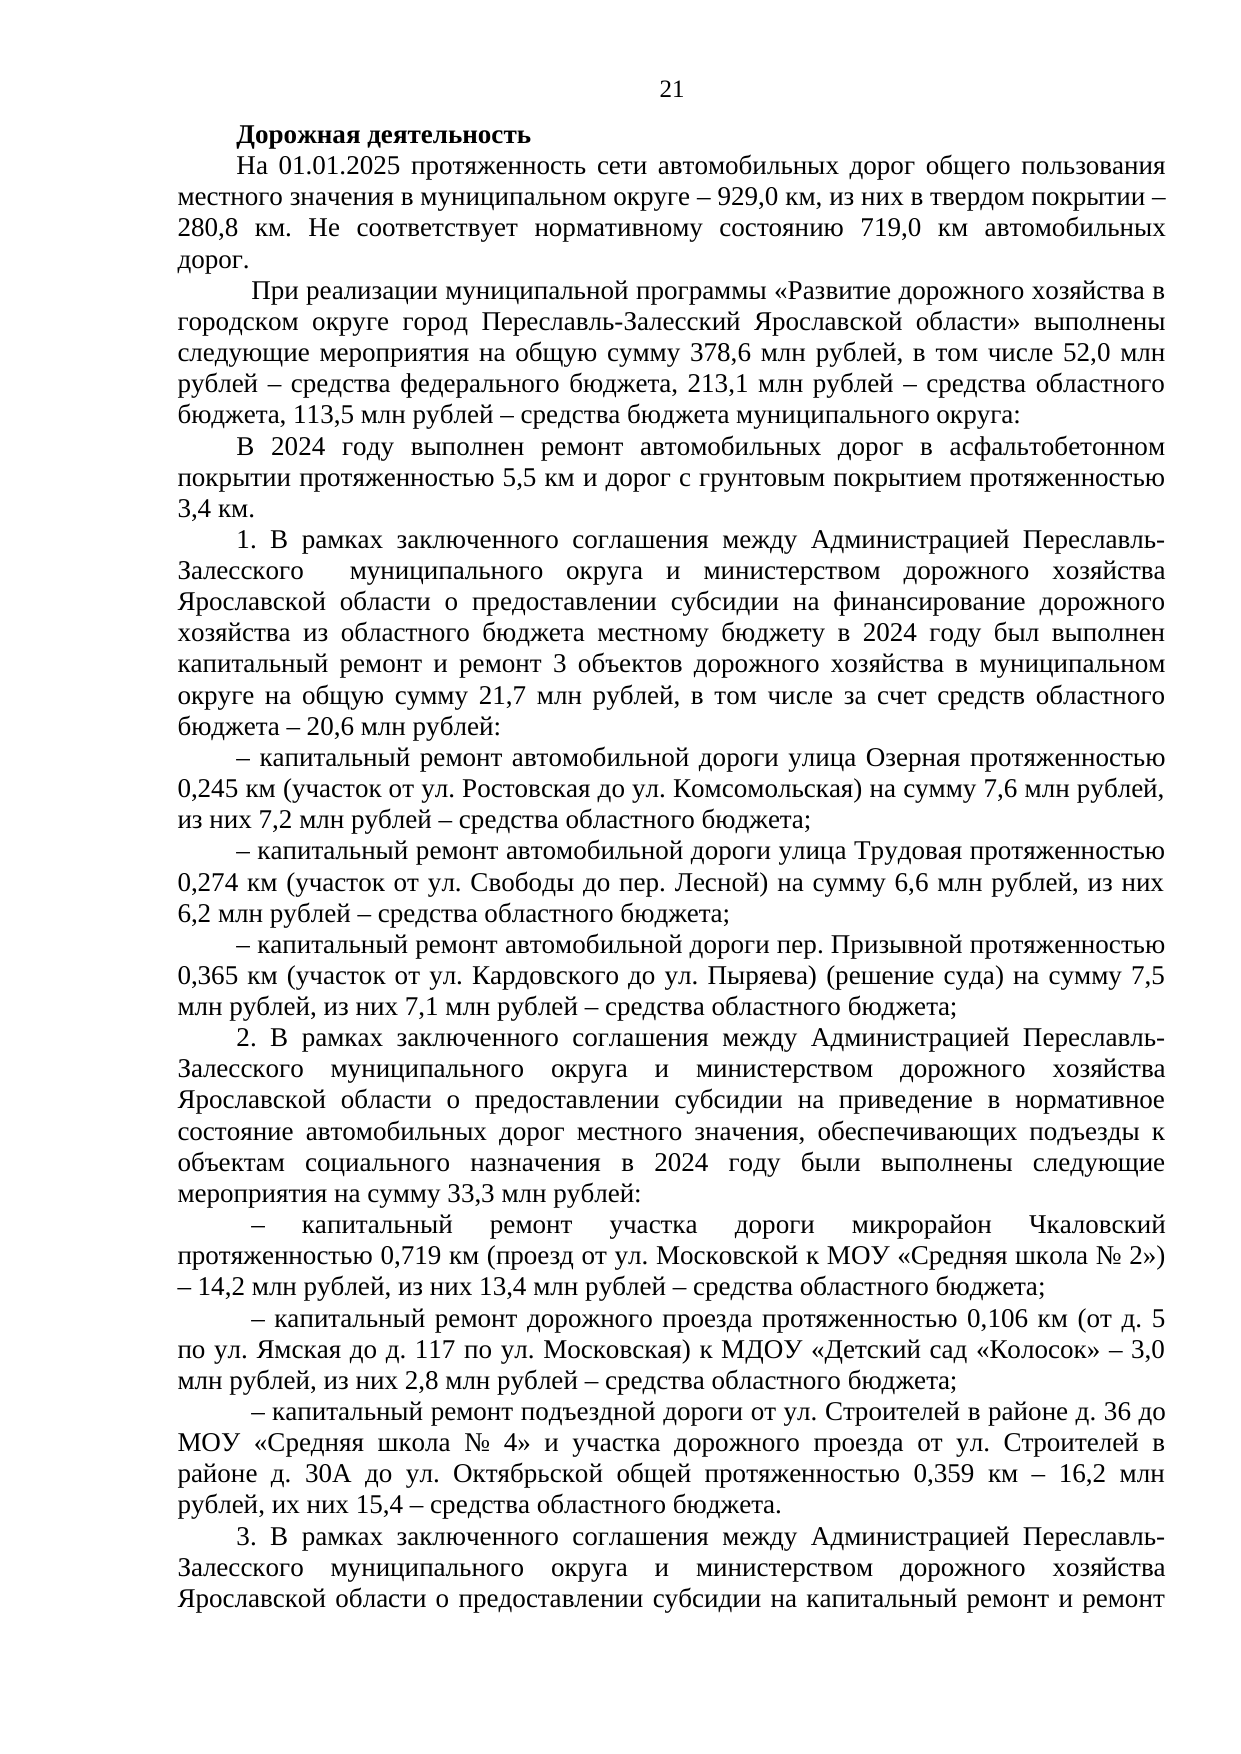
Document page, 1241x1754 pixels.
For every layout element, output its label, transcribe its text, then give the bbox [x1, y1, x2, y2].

text 1. В рамках заключенного соглашения между Администрацией Переславль-Залесского муниципального округа и министерством дорожного хозяйства Ярославской области о предоставлении субсидии на финансирование дорожного хозяйства из областного бюджета местному бюджету в 2024 году был выполнен капитальный ремонт и ремонт 3 объектов дорожного хозяйства в муниципальном округе на общую сумму 21,7 млн рублей, в том числе за счет средств областного бюджета – 20,6 млн рублей: [177, 523, 1167, 741]
text В 2024 году выполнен ремонт автомобильных дорог в асфальтобетонном покрытии протяженностью 5,5 км и дорог с грунтовым покрытием протяженностью 3,4 км. [177, 429, 1167, 523]
text На 01.01.2025 протяженность сети автомобильных дорог общего пользования местного значения в муниципальном округе – 929,0 км, из них в твердом покрытии – 280,8 км. Не соответствует нормативному состоянию 719,0 км автомобильных дорог. [177, 149, 1167, 274]
text ‒ капитальный ремонт автомобильной дороги пер. Призывной протяженностью 0,365 км (участок от ул. Кардовского до ул. Пыряева) (решение суда) на сумму 7,5 млн рублей, из них 7,1 млн рублей ‒ средства областного бюджета; [177, 928, 1167, 1021]
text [177, 1520, 1167, 1613]
text ‒ капитальный ремонт дорожного проезда протяженностью 0,106 км (от д. 5 по ул. Ямская до д. 117 по ул. Московская) к МДОУ «Детский сад «Колосок» ‒ 3,0 млн рублей, из них 2,8 млн рублей – средства областного бюджета; [177, 1302, 1167, 1395]
text При реализации муниципальной программы «Развитие дорожного хозяйства в городском округе город Переславль-Залесский Ярославской области» выполнены следующие мероприятия на общую сумму 378,6 млн рублей, в том числе 52,0 млн рублей – средства федерального бюджета, 213,1 млн рублей – средства областного бюджета, 113,5 млн рублей – средства бюджета муниципального округа: [177, 274, 1167, 429]
text ‒ капитальный ремонт подъездной дороги от ул. Строителей в районе д. 36 до МОУ «Средняя школа № 4» и участка дорожного проезда от ул. Строителей в районе д. 30А до ул. Октябрьской общей протяженностью 0,359 км ‒ 16,2 млн рублей, их них 15,4 – средства областного бюджета. [177, 1395, 1167, 1520]
text 2. В рамках заключенного соглашения между Администрацией Переславль-Залесского муниципального округа и министерством дорожного хозяйства Ярославской области о предоставлении субсидии на приведение в нормативное состояние автомобильных дорог местного значения, обеспечивающих подъезды к объектам социального назначения в 2024 году были выполнены следующие мероприятия на сумму 33,3 млн рублей: [177, 1021, 1167, 1208]
text ‒ капитальный ремонт автомобильной дороги улица Озерная протяженностью 0,245 км (участок от ул. Ростовская до ул. Комсомольская) на сумму 7,6 млн рублей, из них 7,2 млн рублей – средства областного бюджета; [177, 741, 1167, 834]
text ‒ капитальный ремонт автомобильной дороги улица Трудовая протяженностью 0,274 км (участок от ул. Свободы до пер. Лесной) на сумму 6,6 млн рублей, из них 6,2 млн рублей ‒ средства областного бюджета; [177, 834, 1167, 928]
text ‒ капитальный ремонт участка дороги микрорайон Чкаловский протяженностью 0,719 км (проезд от ул. Московской к МОУ «Средняя школа № 2») ‒ 14,2 млн рублей, из них 13,4 млн рублей – средства областного бюджета; [177, 1208, 1167, 1302]
list Дорожная деятельность [177, 118, 1167, 149]
